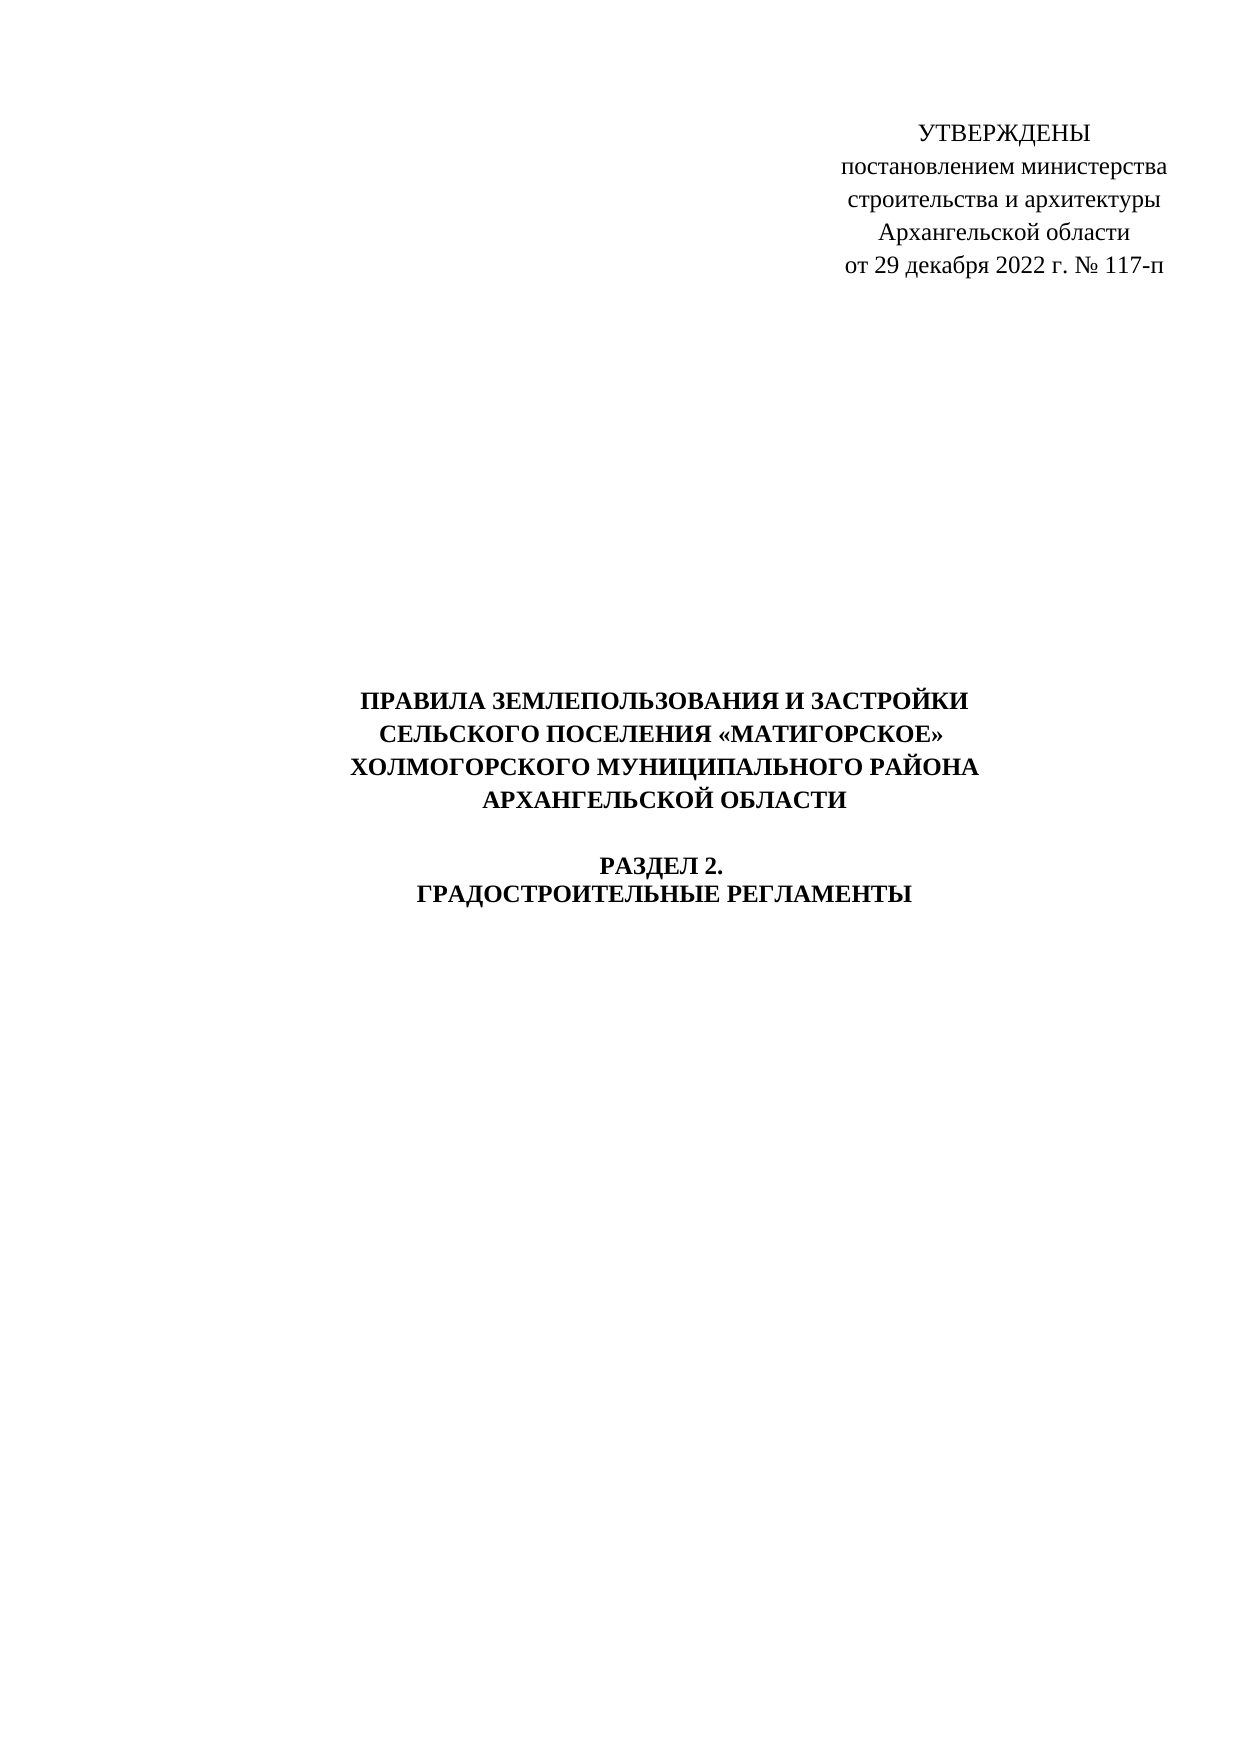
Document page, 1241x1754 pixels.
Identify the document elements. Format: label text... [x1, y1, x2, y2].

text УТВЕРЖДЕНЫ [827, 118, 1181, 147]
text постановлением министерства [827, 151, 1181, 180]
text РАЗДЕЛ 2. ГРАДОСТРОИТЕЛЬНЫЕ РЕГЛАМЕНТЫ [148, 851, 1181, 908]
text строительства и архитектуры [827, 184, 1181, 213]
text от 29 декабря 2022 г. № 117-п [827, 250, 1181, 279]
text ПРАВИЛА ЗЕМЛЕПОЛЬЗОВАНИЯ И ЗАСТРОЙКИ [148, 686, 1181, 714]
text Архангельской области [827, 217, 1181, 246]
text СЕЛЬСКОГО ПОСЕЛЕНИЯ «МАТИГОРСКОЕ» ХОЛМОГОРСКОГО МУНИЦИПАЛЬНОГО РАЙОНА [148, 719, 1181, 781]
text АРХАНГЕЛЬСКОЙ ОБЛАСТИ [148, 785, 1181, 813]
